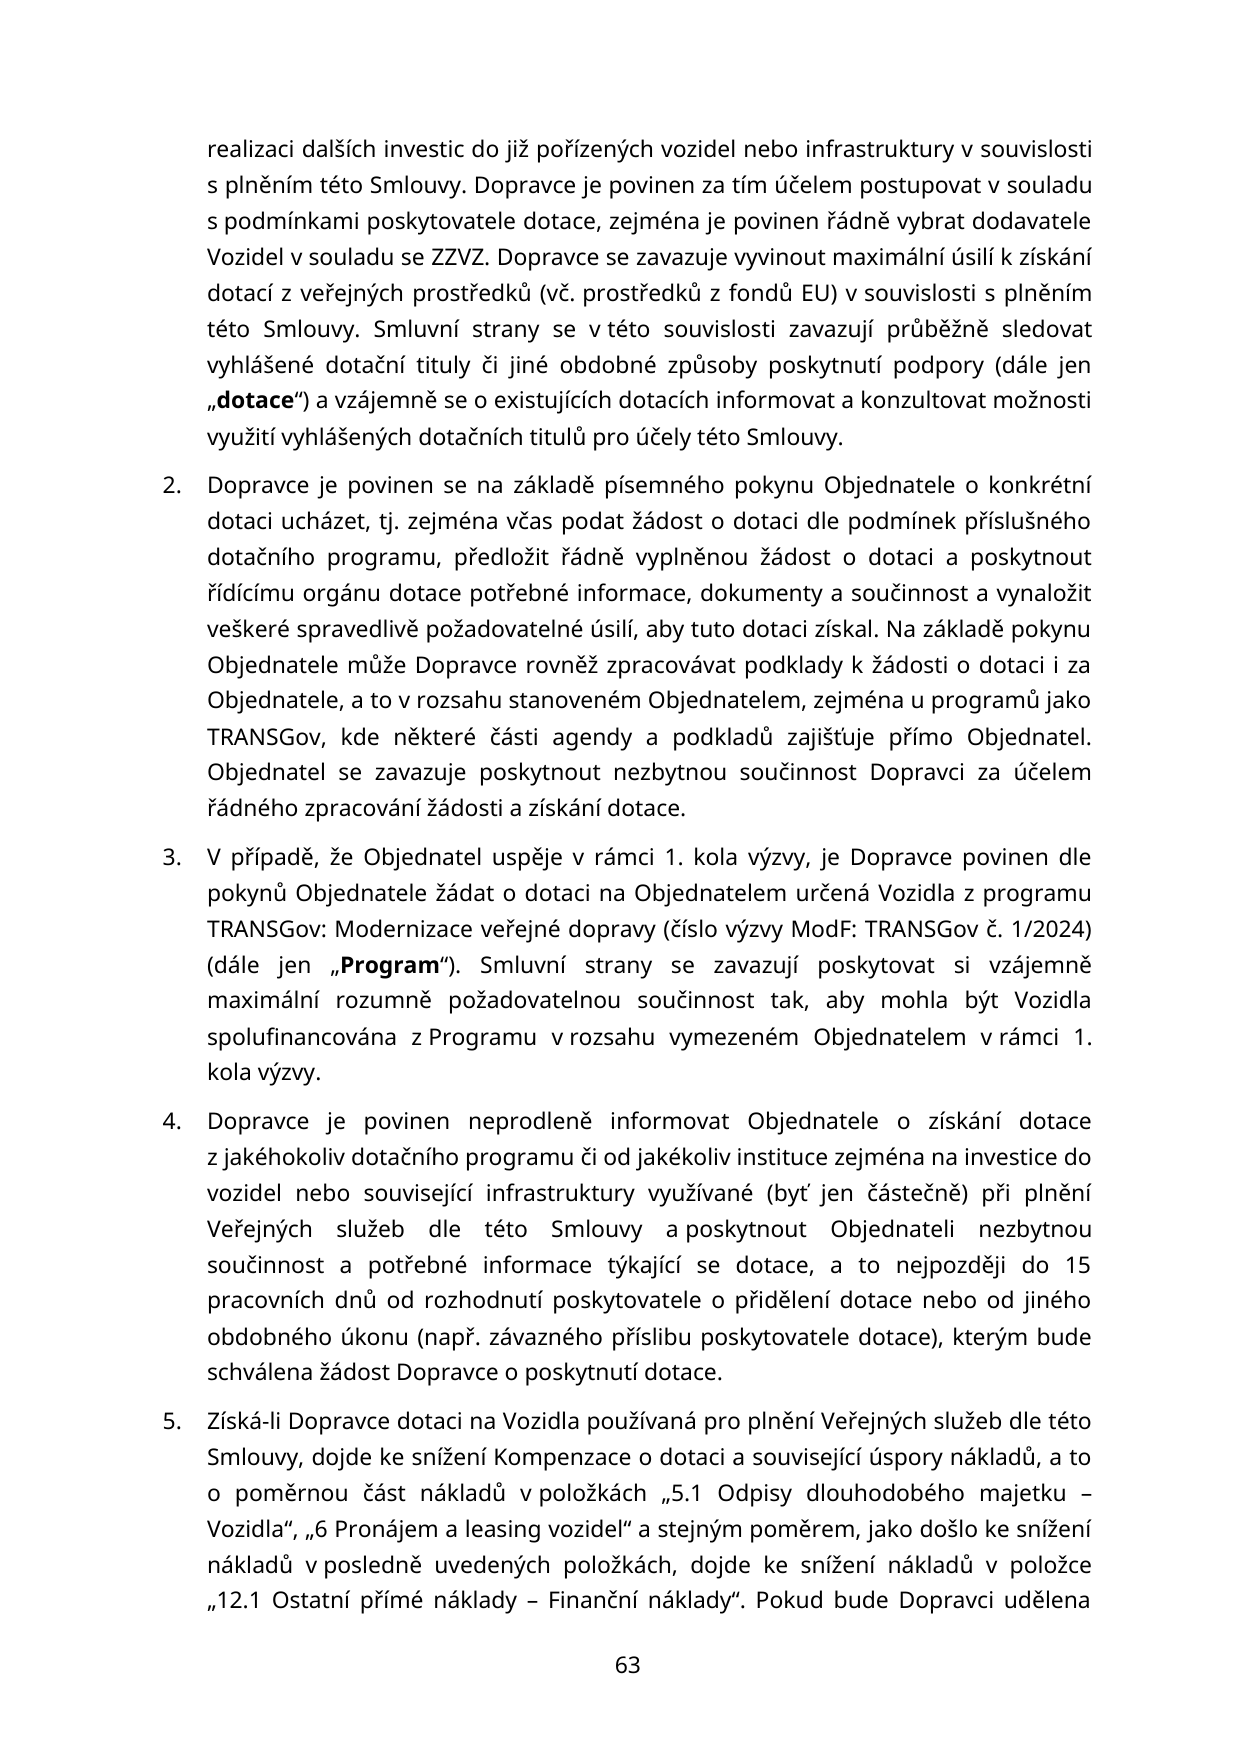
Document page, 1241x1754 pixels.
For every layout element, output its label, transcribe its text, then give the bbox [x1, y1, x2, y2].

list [162, 1405, 1093, 1616]
list V případě, že Objednatel uspěje v rámci 1. kola výzvy, je Dopravce povinen dle pokynů Objednatele žádat o dotaci na Objednatelem určená Vozidla z programu TRANSGov: Modernizace veřejné dopravy (číslo výzvy ModF: TRANSGov č. 1/2024) (dále jen „Program“). Smluvní strany se zavazují poskytovat si vzájemně maximální rozumně požadovatelnou součinnost tak, aby mohla být Vozidla spolufinancována z Programu v rozsahu vymezeném Objednatelem v rámci 1. kola výzvy. [162, 841, 1093, 1088]
list Dopravce je povinen neprodleně informovat Objednatele o získání dotace z jakéhokoliv dotačního programu či od jakékoliv instituce zejména na investice do vozidel nebo související infrastruktury využívané (byť jen částečně) při plnění Veřejných služeb dle této Smlouvy a poskytnout Objednateli nezbytnou součinnost a potřebné informace týkající se dotace, a to nejpozději do 15 pracovních dnů od rozhodnutí poskytovatele o přidělení dotace nebo od jiného obdobného úkonu (např. závazného příslibu poskytovatele dotace), kterým bude schválena žádost Dopravce o poskytnutí dotace. [162, 1105, 1093, 1388]
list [162, 133, 1093, 452]
list Dopravce je povinen se na základě písemného pokynu Objednatele o konkrétní dotaci ucházet, tj. zejména včas podat žádost o dotaci dle podmínek příslušného dotačního programu, předložit řádně vyplněnou žádost o dotaci a poskytnout řídícímu orgánu dotace potřebné informace, dokumenty a součinnost a vynaložit veškeré spravedlivě požadovatelné úsilí, aby tuto dotaci získal. Na základě pokynu Objednatele může Dopravce rovněž zpracovávat podklady k žádosti o dotaci i za Objednatele, a to v rozsahu stanoveném Objednatelem, zejména u programů jako TRANSGov, kde některé části agendy a podkladů zajišťuje přímo Objednatel. Objednatel se zavazuje poskytnout nezbytnou součinnost Dopravci za účelem řádného zpracování žádosti a získání dotace. [162, 469, 1093, 823]
